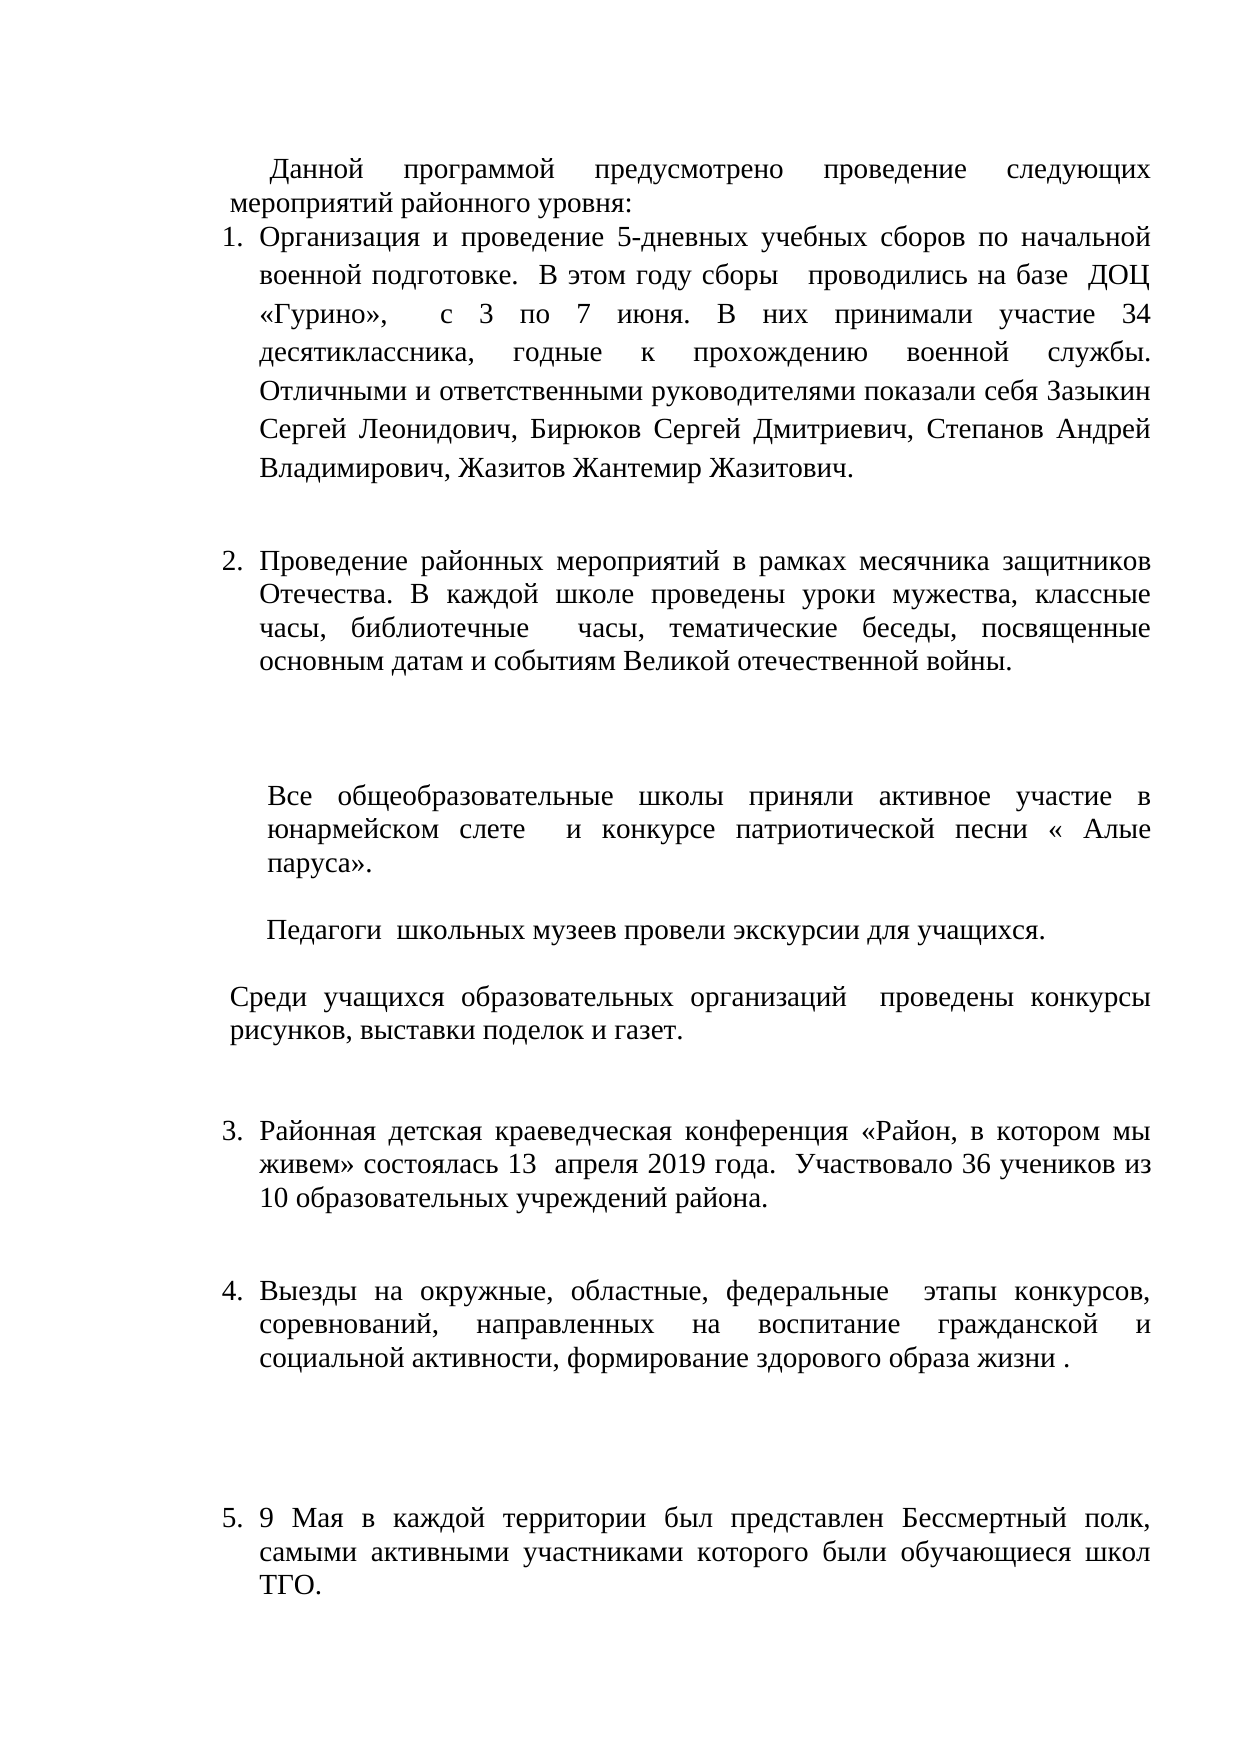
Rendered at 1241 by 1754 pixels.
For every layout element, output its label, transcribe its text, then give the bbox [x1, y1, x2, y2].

list Выезды на окружные, областные, федеральные этапы конкурсов, соревнований, направленных на воспитание гражданской и социальной активности, формирование здорового образа жизни . [222, 1273, 1152, 1374]
text Педагоги школьных музеев провели экскурсии для учащихся. [229, 912, 1152, 945]
list Проведение районных мероприятий в рамках месячника защитников Отечества. В каждой школе проведены уроки мужества, классные часы, библиотечные часы, тематические беседы, посвященные основным датам и событиям Великой отечественной войны. [222, 543, 1152, 677]
list 9 Мая в каждой территории был представлен Бессмертный полк, самыми активными участниками которого были обучающиеся школ ТГО. [222, 1500, 1152, 1601]
list Районная детская краеведческая конференция «Район, в котором мы живем» состоялась 13 апреля 2019 года. Участвовало 36 учеников из 10 образовательных учреждений района. [222, 1113, 1152, 1214]
text Все общеобразовательные школы приняли активное участие в юнармейском слете и конкурсе патриотической песни « Алые паруса». [267, 778, 1152, 878]
text Данной программой предусмотрено проведение следующих мероприятий районного уровня: [229, 152, 1152, 219]
list Организация и проведение 5-дневных учебных сборов по начальной военной подготовке. В этом году сборы проводились на базе ДОЦ «Гурино», с 3 по 7 июня. В них принимали участие 34 десятиклассника, годные к прохождению военной службы. Отличными и ответственными руководителями показали себя Зазыкин Сергей Леонидович, Бирюков Сергей Дмитриевич, Степанов Андрей Владимирович, Жазитов Жантемир Жазитович. [222, 219, 1152, 483]
text Среди учащихся образовательных организаций проведены конкурсы рисунков, выставки поделок и газет. [229, 979, 1152, 1046]
